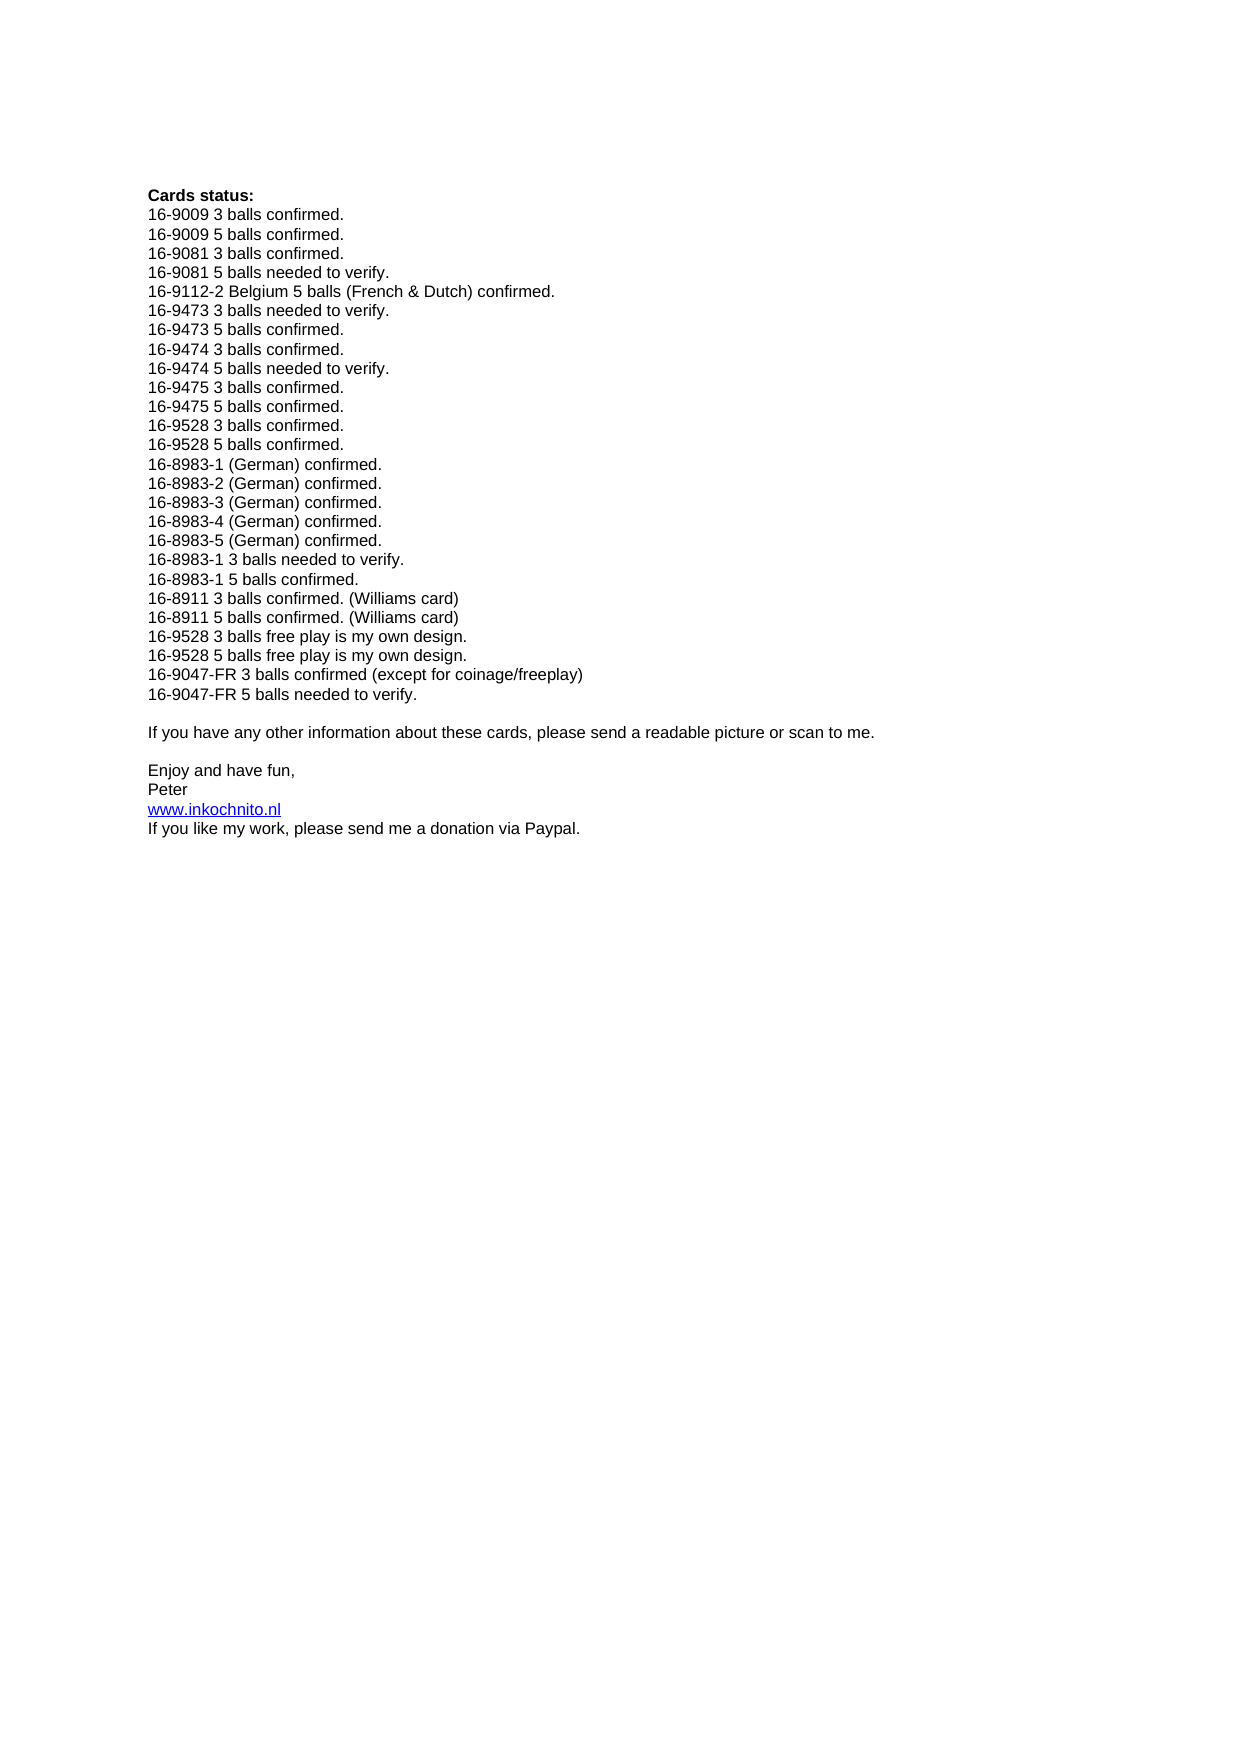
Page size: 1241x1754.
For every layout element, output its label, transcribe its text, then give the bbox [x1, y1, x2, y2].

text 16-8983-1 3 balls needed to verify. [148, 550, 1093, 569]
text If you like my work, please send me a donation via Paypal. [148, 818, 1093, 838]
text 16-9528 3 balls confirmed. [148, 416, 1093, 435]
text 16-9047-FR 3 balls confirmed (except for coinage/freeplay) [148, 665, 1093, 684]
text 16-9112-2 Belgium 5 balls (French & Dutch) confirmed. [148, 282, 1093, 301]
text Peter [148, 780, 1093, 799]
text 16-8911 3 balls confirmed. (Williams card) [148, 588, 1093, 608]
text 16-8983-1 (German) confirmed. [148, 454, 1093, 473]
text www.inkochnito.nl [148, 799, 1093, 818]
text 16-9081 3 balls confirmed. [148, 243, 1093, 263]
text 16-8983-3 (German) confirmed. [148, 493, 1093, 512]
text 16-9081 5 balls needed to verify. [148, 263, 1093, 282]
text 16-8983-1 5 balls confirmed. [148, 569, 1093, 588]
text 16-9009 3 balls confirmed. [148, 205, 1093, 224]
text 16-9473 5 balls confirmed. [148, 320, 1093, 339]
text 16-9474 3 balls confirmed. [148, 339, 1093, 358]
text Cards status: [148, 186, 1093, 205]
text 16-9047-FR 5 balls needed to verify. [148, 684, 1093, 703]
text 16-8983-4 (German) confirmed. [148, 512, 1093, 531]
text 16-9474 5 balls needed to verify. [148, 358, 1093, 378]
text 16-9528 3 balls free play is my own design. [148, 627, 1093, 646]
text 16-8983-2 (German) confirmed. [148, 473, 1093, 493]
text If you have any other information about these cards, please send a readable picture or scan to me. [148, 723, 1093, 742]
text Enjoy and have fun, [148, 761, 1093, 780]
text 16-9475 5 balls confirmed. [148, 397, 1093, 416]
text 16-9528 5 balls free play is my own design. [148, 646, 1093, 665]
text 16-9528 5 balls confirmed. [148, 435, 1093, 454]
text 16-8911 5 balls confirmed. (Williams card) [148, 608, 1093, 627]
text 16-9473 3 balls needed to verify. [148, 301, 1093, 320]
text 16-9475 3 balls confirmed. [148, 378, 1093, 397]
text 16-9009 5 balls confirmed. [148, 224, 1093, 243]
text 16-8983-5 (German) confirmed. [148, 531, 1093, 550]
